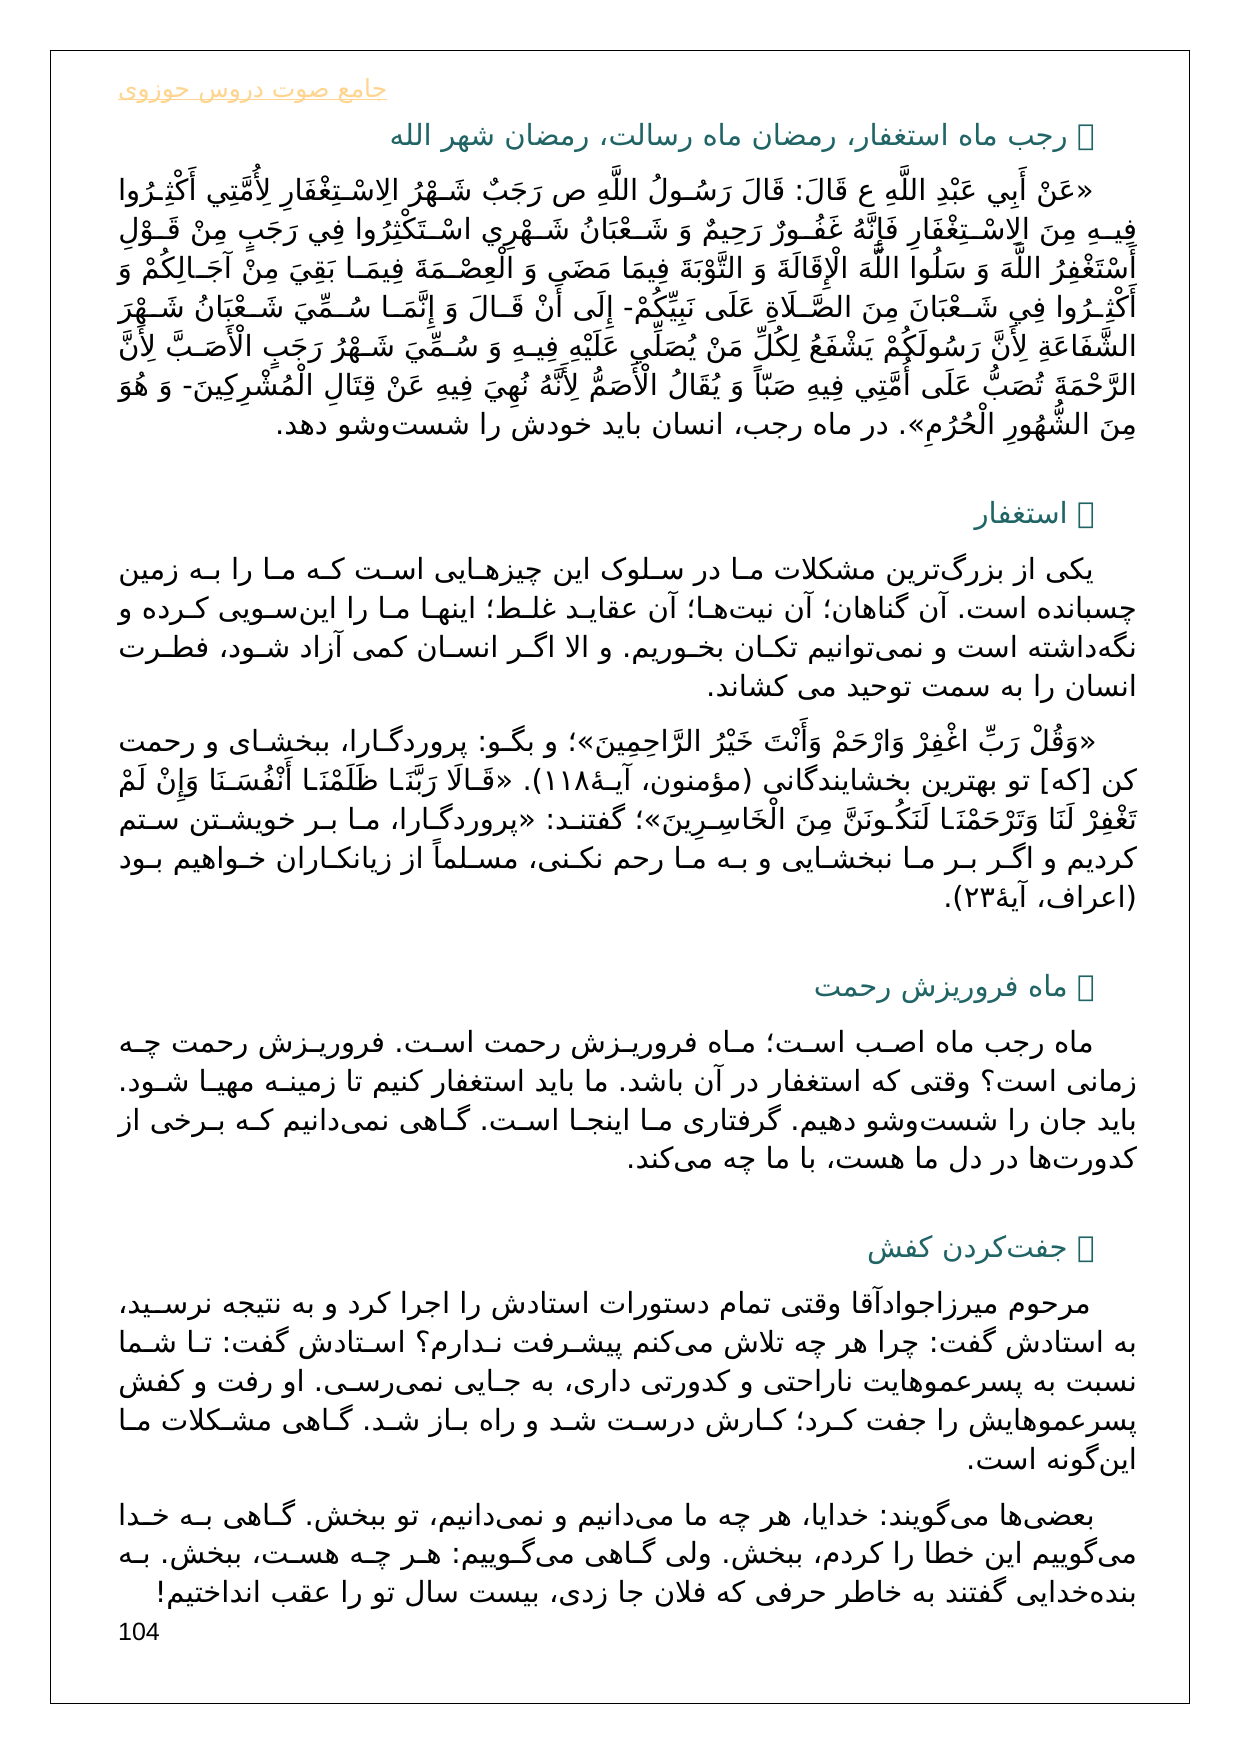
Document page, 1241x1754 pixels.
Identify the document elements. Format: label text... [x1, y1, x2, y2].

text 🔵 رجب ماه استغفار، رمضان ماه رسالت، رمضان شهر الله [118, 118, 1119, 152]
text «عَنْ أَبِي عَبْدِ اللَّهِ ع قَالَ: قَالَ رَسُولُ اللَّهِ ص‏ رَجَبٌ شَهْرُ الِاسْتِغْفَارِ لِأُمَّتِي‏ أَكْثِرُوا فِيهِ مِنَ الِاسْتِغْفَارِ فَإِنَّهُ غَفُورٌ رَحِيمٌ وَ شَعْبَانُ شَهْرِي اسْتَكْثِرُوا فِي رَجَبٍ مِنْ قَوْلِ أَسْتَغْفِرُ اللَّهَ وَ سَلُوا اللَّهَ الْإِقَالَةَ وَ التَّوْبَةَ فِيمَا مَضَى وَ الْعِصْمَةَ فِيمَا بَقِيَ مِنْ آجَالِكُمْ وَ أَكْثِرُوا فِي شَعْبَانَ مِنَ الصَّلَاةِ عَلَى نَبِيِّكُمْ- إِلَى أَنْ قَالَ وَ إِنَّمَا سُمِّيَ شَعْبَانُ شَهْرَ الشَّفَاعَةِ لِأَنَّ رَسُولَكُمْ يَشْفَعُ لِكُلِّ مَنْ يُصَلِّي عَلَيْهِ فِيهِ وَ سُمِّيَ شَهْرُ رَجَبٍ الْأَصَبَّ لِأَنَّ الرَّحْمَةَ تُصَبُّ عَلَى أُمَّتِي فِيهِ صَبّاً وَ يُقَالُ الْأَصَمُّ لِأَنَّهُ نُهِيَ فِيهِ عَنْ قِتَالِ الْمُشْرِكِينَ- وَ هُوَ مِنَ الشُّهُورِ الْحُرُمِ». در ماه رجب، انسان باید خودش را شست‌وشو دهد. [118, 174, 1137, 441]
text یکی از بزرگ‌ترین مشکلات ما در سلوک این چیزهایی است که ما را به زمین چسبانده است. آن گناهان؛ آن نیت‌ها؛ آن عقاید غلط؛ اینها ما را این‌سویی کرده و نگه‌داشته است و نمی‌توانیم تکان بخوریم. و الا اگر انسان کمی آزاد شود، فطرت انسان را به سمت توحید می کشاند. [118, 552, 1137, 703]
text 🔵 ماه فروریزش رحمت [118, 969, 1119, 1003]
text بعضی‌ها می‌گویند: خدایا، هر چه ما می‌دانیم و نمی‌دانیم، تو ببخش. گاهی به خدا می‌گوییم این خطا را کردم، ببخش. ولی گاهی می‌گوییم: هر چه هست، ببخش. به بنده‌خدایی گفتند به خاطر حرفی که فلان جا زدی، بیست سال تو را عقب انداختیم! [118, 1498, 1137, 1610]
text مرحوم میرزاجوادآقا وقتی تمام دستورات استادش را اجرا کرد و به نتیجه نرسید، به استادش گفت: چرا هر چه تلاش می‌کنم پیشرفت ندارم؟ استادش گفت: تا شما نسبت به پسرعموهایت ناراحتی و کدورتی داری، به جایی نمی‌رسی. او رفت و کفش پسرعموهایش را جفت کرد؛ کارش درست شد و راه باز شد. گاهی مشکلات ما این‌گونه است. [118, 1286, 1137, 1476]
text «وَقُلْ رَبِّ اغْفِرْ وَارْحَمْ وَأَنْتَ خَيْرُ الرَّاحِمِينَ»؛ و بگو: پروردگارا، ببخشاى و رحمت كن [كه‌] تو بهترين بخشايندگانی (مؤمنون، آیۀ۱۱۸). «قَالَا رَبَّنَا ظَلَمْنَا أَنْفُسَنَا وَإِنْ لَمْ تَغْفِرْ لَنَا وَتَرْحَمْنَا لَنَكُونَنَّ مِنَ الْخَاسِرِينَ»؛ گفتند: «پروردگارا، ما بر خويشتن ستم كرديم و اگر بر ما نبخشايى و به ما رحم نكنى، مسلماً از زيانكاران خواهيم بود (اعراف، آیۀ۲۳). [118, 724, 1137, 914]
text 🔵 استغفار [118, 496, 1119, 530]
text 🔵 جفت‌کردن کفش [118, 1231, 1119, 1265]
text ماه رجب ماه اصب است؛ ماه فروریزش رحمت است. فروریزش رحمت چه زمانی است؟ وقتی که استغفار در آن باشد. ما باید استغفار کنیم تا زمینه مهیا شود. باید جان را شست‌وشو دهیم. گرفتاری ما اینجا است. گاهی نمی‌دانیم که برخی از کدورت‌ها در دل ما هست، با ما چه می‌کند. [118, 1025, 1137, 1176]
